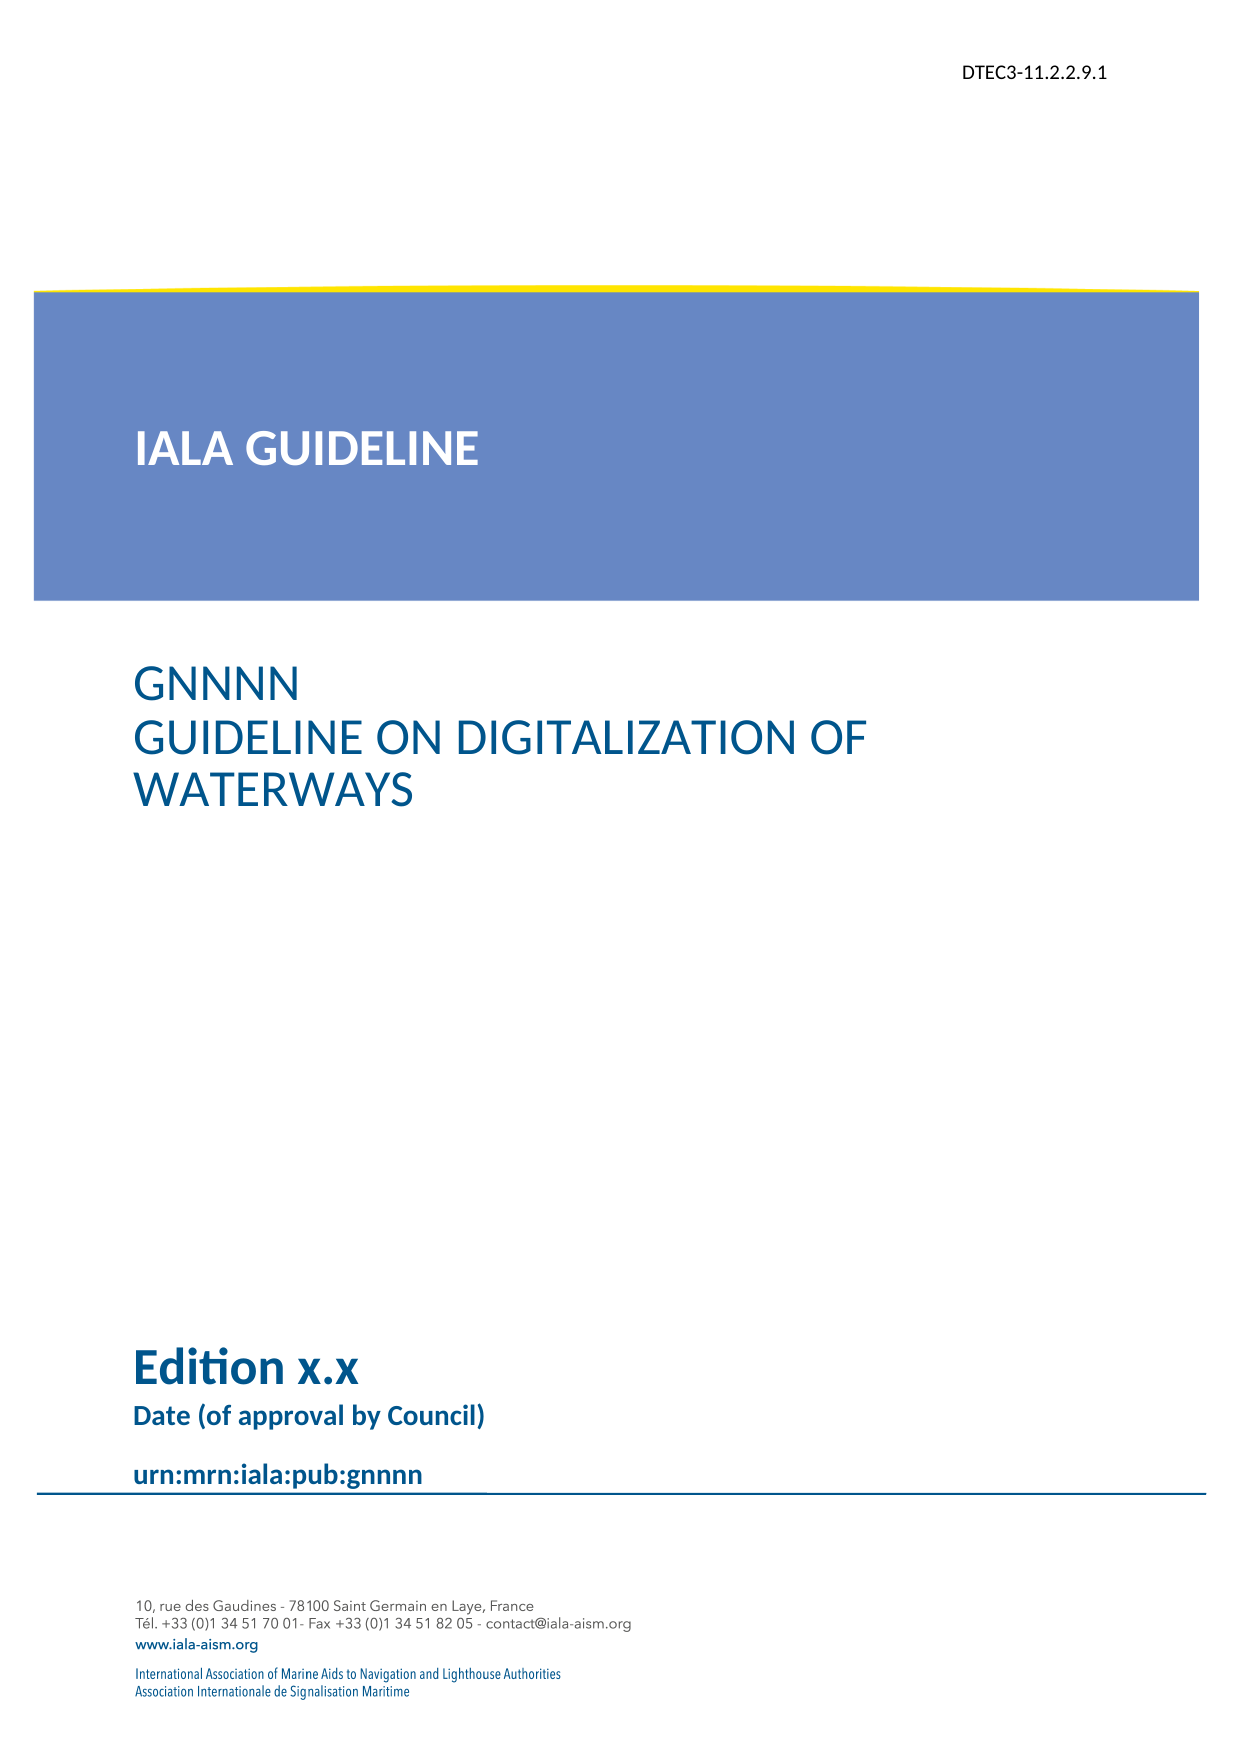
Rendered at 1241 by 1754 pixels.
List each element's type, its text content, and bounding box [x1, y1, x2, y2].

text Gnnnn [133, 649, 1107, 713]
table_header IALA Guideline [40, 297, 1014, 604]
text urn:mrn:iala:pub:gnnnn [133, 1456, 1107, 1491]
text Edition x.x [133, 1334, 1107, 1397]
picture [129, 1595, 662, 1714]
text Guideline on Digitalization of Waterways [133, 713, 1107, 817]
picture [0, 227, 1238, 612]
text Date (of approval by Council) [133, 1397, 1107, 1433]
